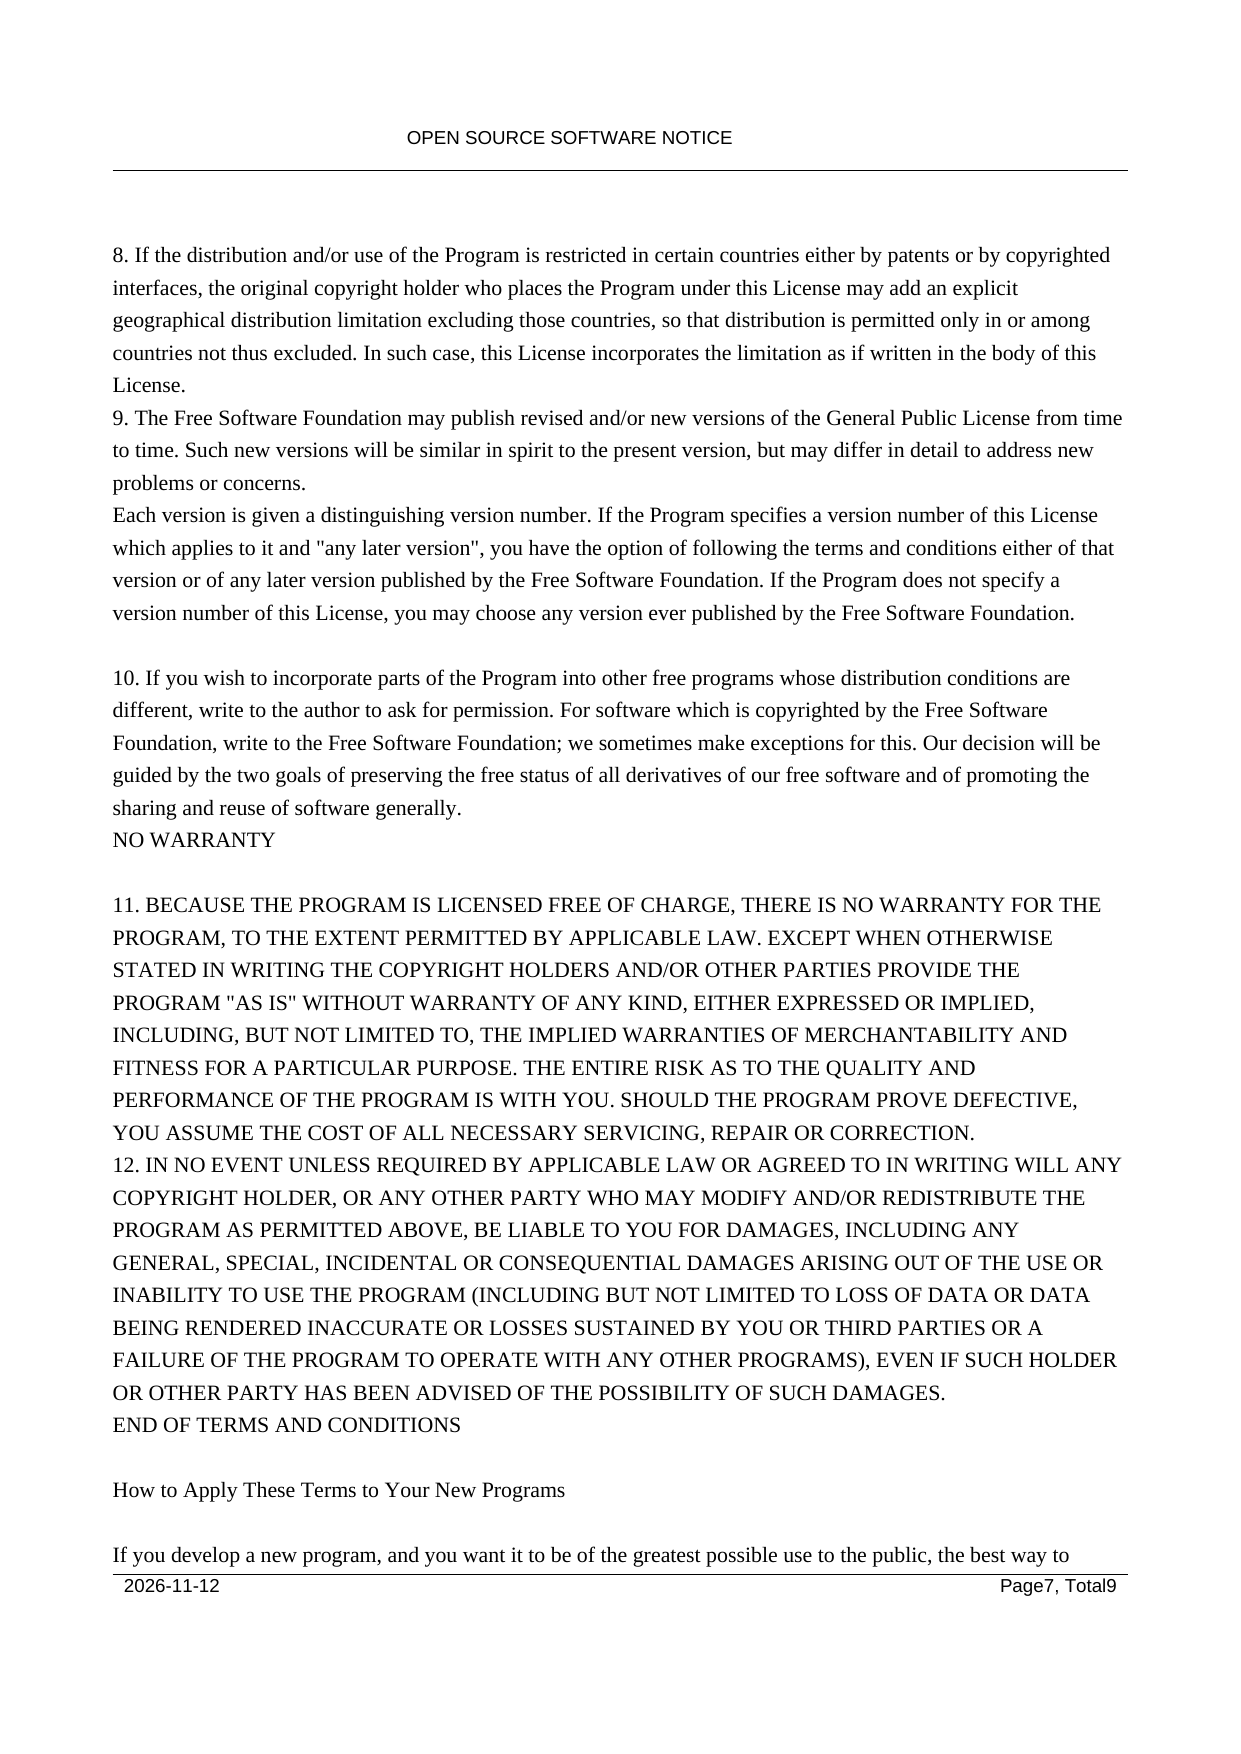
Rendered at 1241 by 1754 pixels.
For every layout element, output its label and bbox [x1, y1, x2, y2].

text [112, 206, 1128, 1571]
